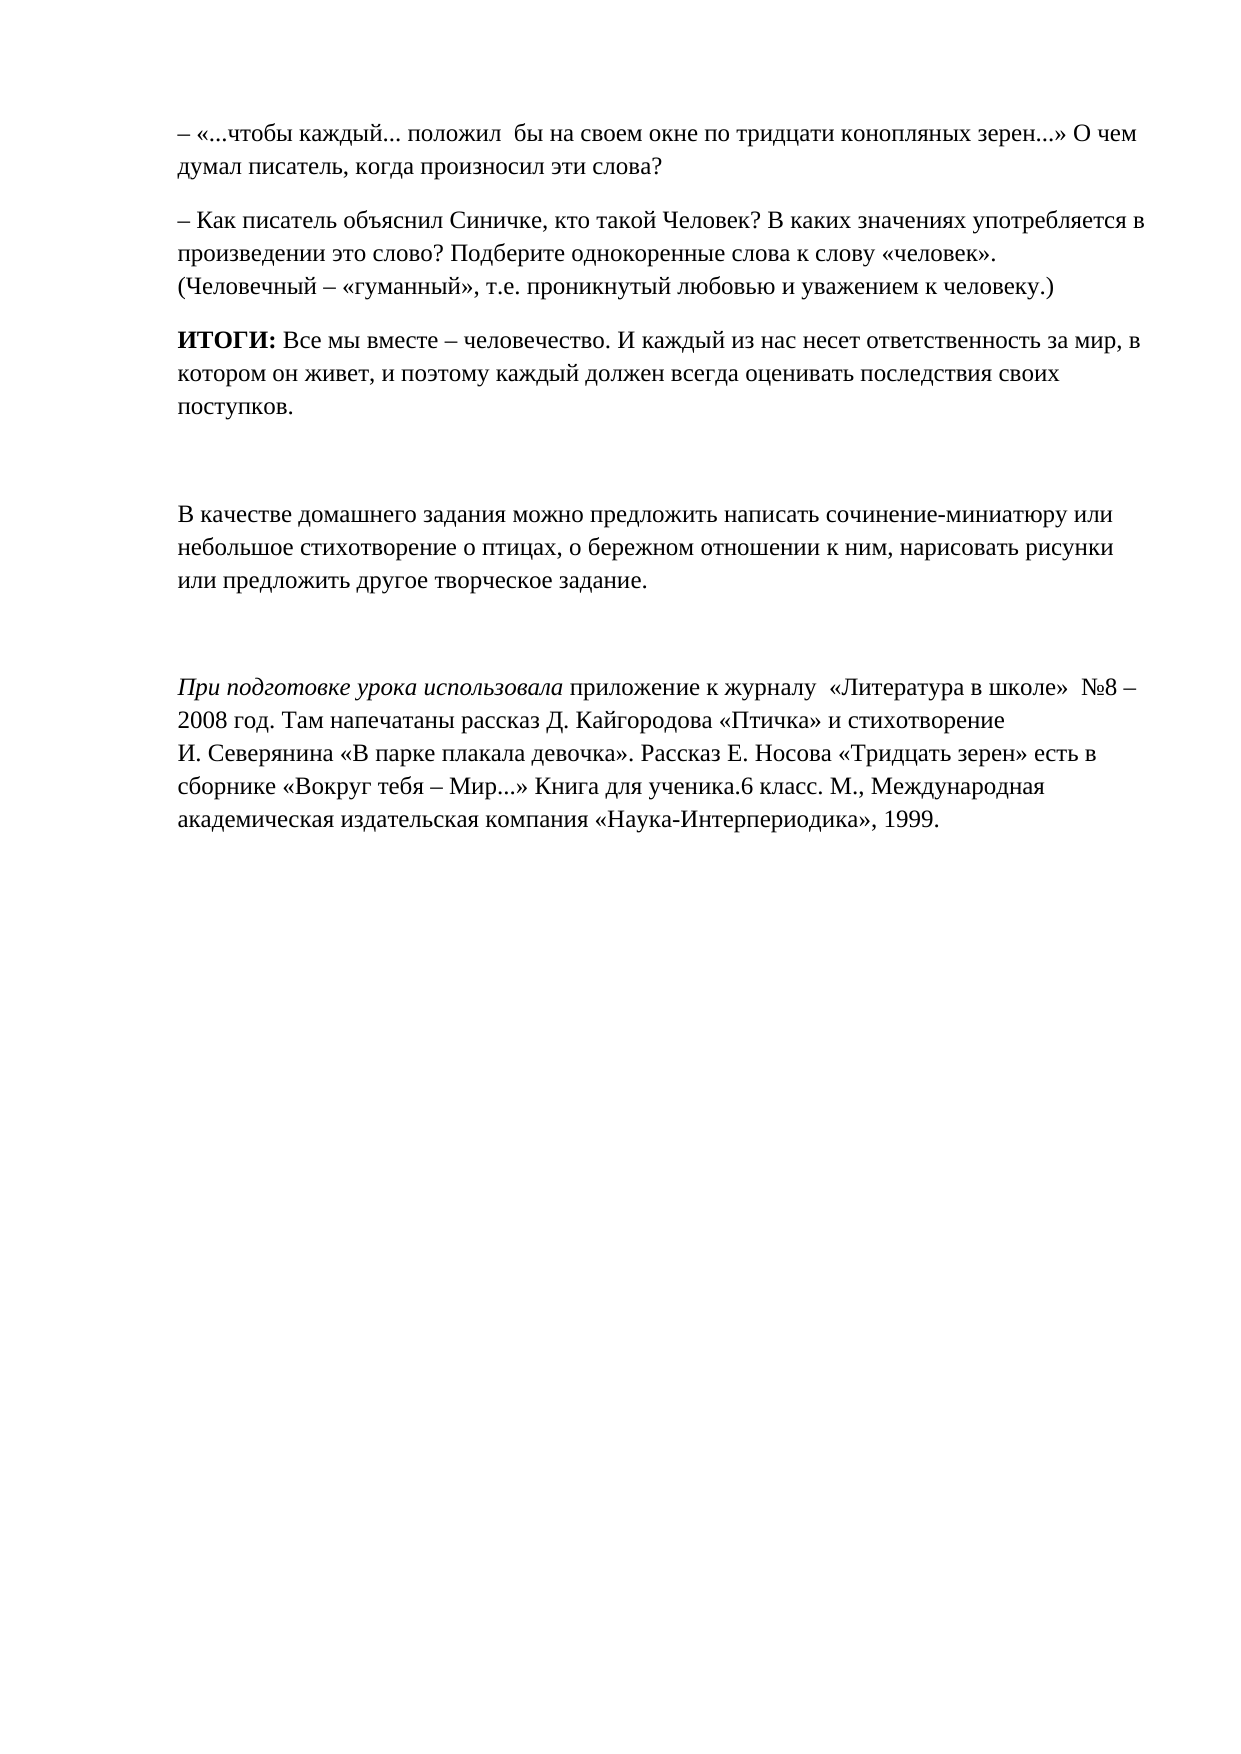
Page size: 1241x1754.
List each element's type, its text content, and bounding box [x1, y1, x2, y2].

text При подготовке урока использовала приложение к журналу «Литература в школе» №8 – 2008 год. Там напечатаны рассказ Д. Кайгородова «Птичка» и стихотворение И. Северянина «В парке плакала девочка». Рассказ Е. Носова «Тридцать зерен» есть в сборнике «Вокруг тебя – Мир...» Книга для ученика.6 класс. М., Международная академическая издательская компания «Наука-Интерпериодика», 1999. [177, 672, 1152, 833]
text – Как писатель объяснил Синичке, кто такой Человек? В каких значениях употребляется в произведении это слово? Подберите однокоренные слова к слову «человек». (Человечный – «гуманный», т.е. проникнутый любовью и уважением к человеку.) [177, 205, 1152, 300]
text В качестве домашнего задания можно предложить написать сочинение-миниатюру или небольшое стихотворение о птицах, о бережном отношении к ним, нарисовать рисунки или предложить другое творческое задание. [177, 499, 1152, 593]
text – «...чтобы каждый... положил бы на своем окне по тридцати конопляных зерен...» О чем думал писатель, когда произносил эти слова? [177, 118, 1152, 180]
text ИТОГИ: Все мы вместе – человечество. И каждый из нас несет ответственность за мир, в котором он живет, и поэтому каждый должен всегда оценивать последствия своих поступков. [177, 325, 1152, 420]
